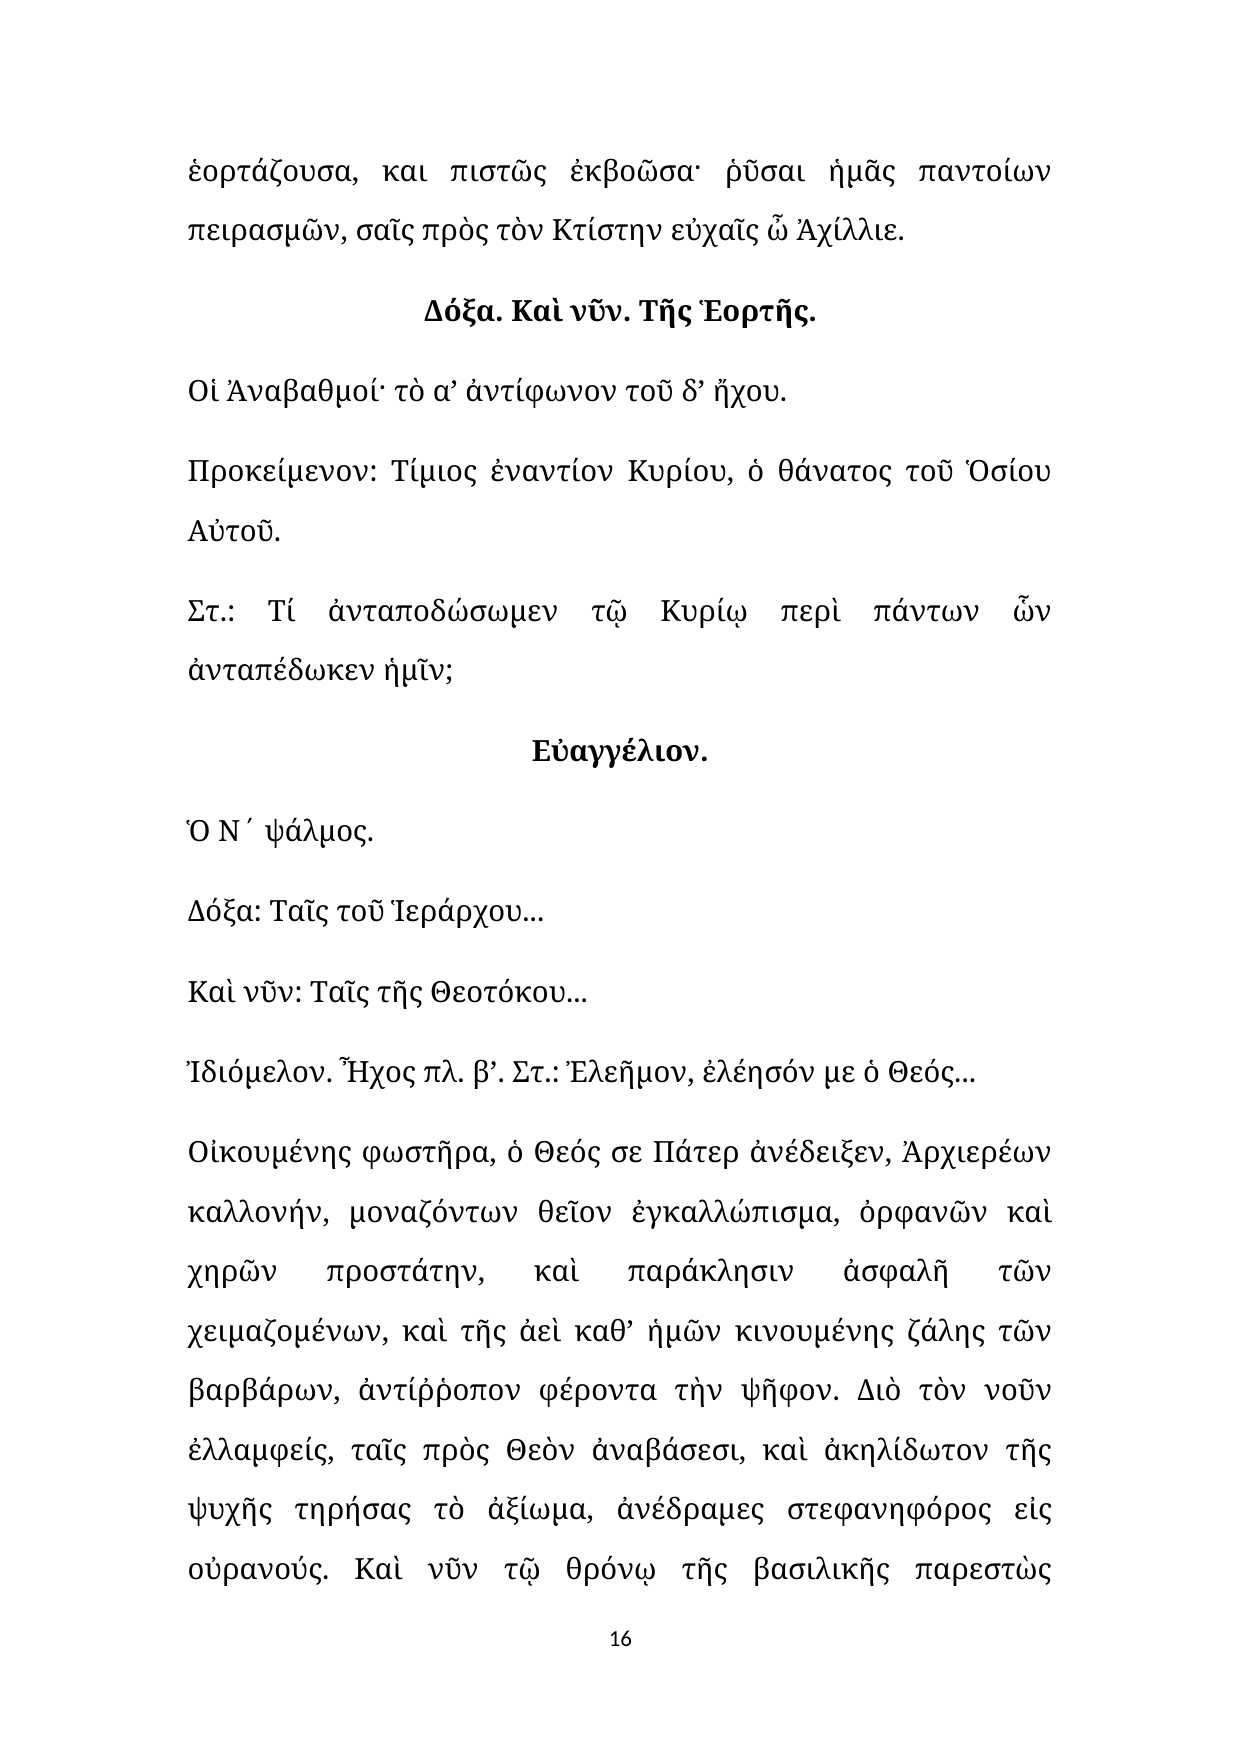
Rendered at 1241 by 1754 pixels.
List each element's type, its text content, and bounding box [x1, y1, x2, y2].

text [187, 150, 1053, 249]
text Δόξα. Καὶ νῦν. Τῆς Ἑορτῆς. [187, 290, 1053, 329]
text Δόξα: Ταῖς τοῦ Ἱεράρχου... [187, 891, 1053, 930]
text Ἰδιόμελον. Ἦχος πλ. β’. Στ.: Ἐλεῆμον, ἐλέησόν με ὁ Θεός... [187, 1051, 1053, 1091]
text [187, 1132, 1053, 1588]
text Καὶ νῦν: Ταῖς τῆς Θεοτόκου... [187, 971, 1053, 1011]
text Εὐαγγέλιον. [187, 730, 1053, 770]
text Προκείμενον: Τίμιος ἐναντίον Κυρίου, ὁ θάνατος τοῦ Ὁσίου Αὐτοῦ. [187, 450, 1053, 549]
text Στ.: Τί ἀνταποδώσωμεν τῷ Κυρίῳ περὶ πάντων ὧν ἀνταπέδωκεν ἡμῖν; [187, 590, 1053, 689]
text Ὁ Ν΄ ψάλμος. [187, 810, 1053, 850]
text Οἱ Ἀναβαθμοί· τὸ α’ ἀντίφωνον τοῦ δ’ ἤχου. [187, 370, 1053, 410]
